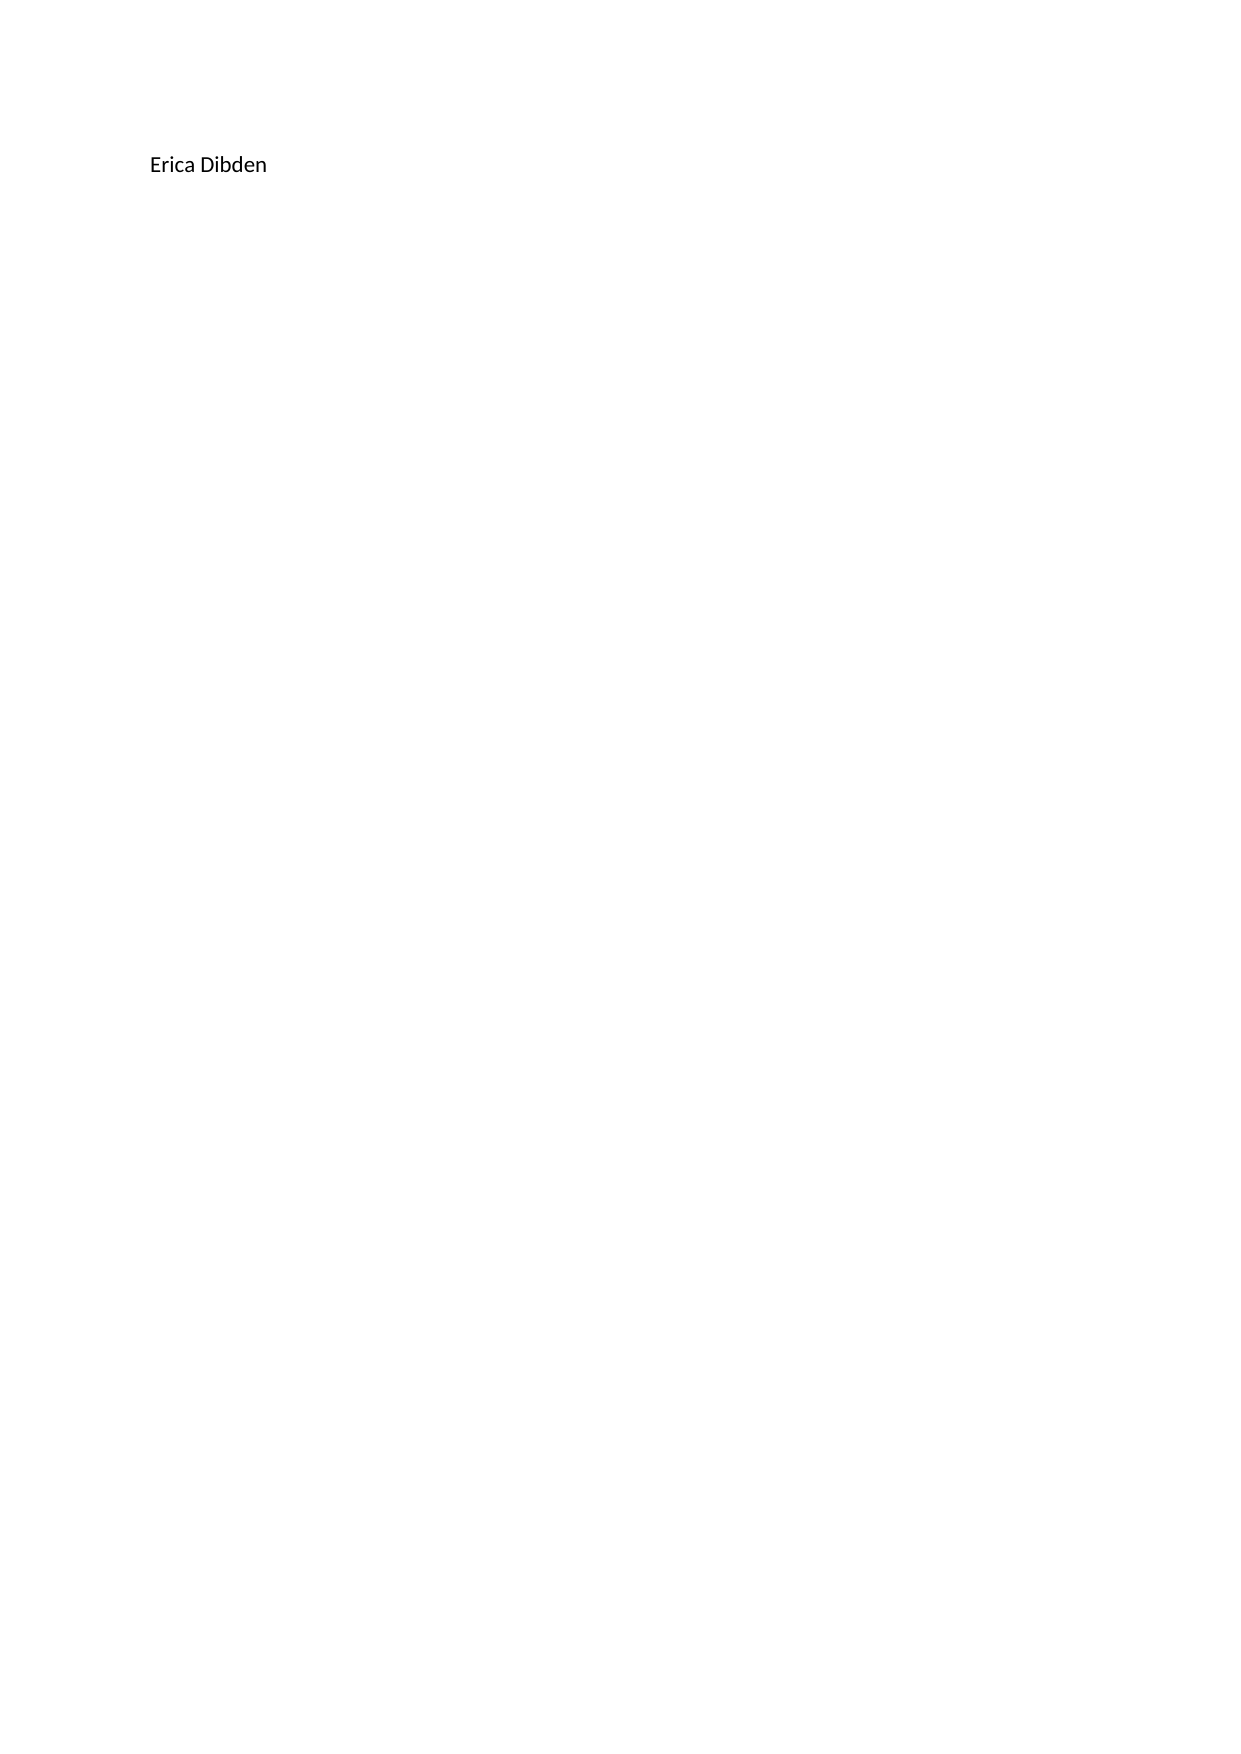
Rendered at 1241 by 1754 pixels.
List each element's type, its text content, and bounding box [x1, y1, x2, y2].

text Erica Dibden [150, 150, 1090, 178]
